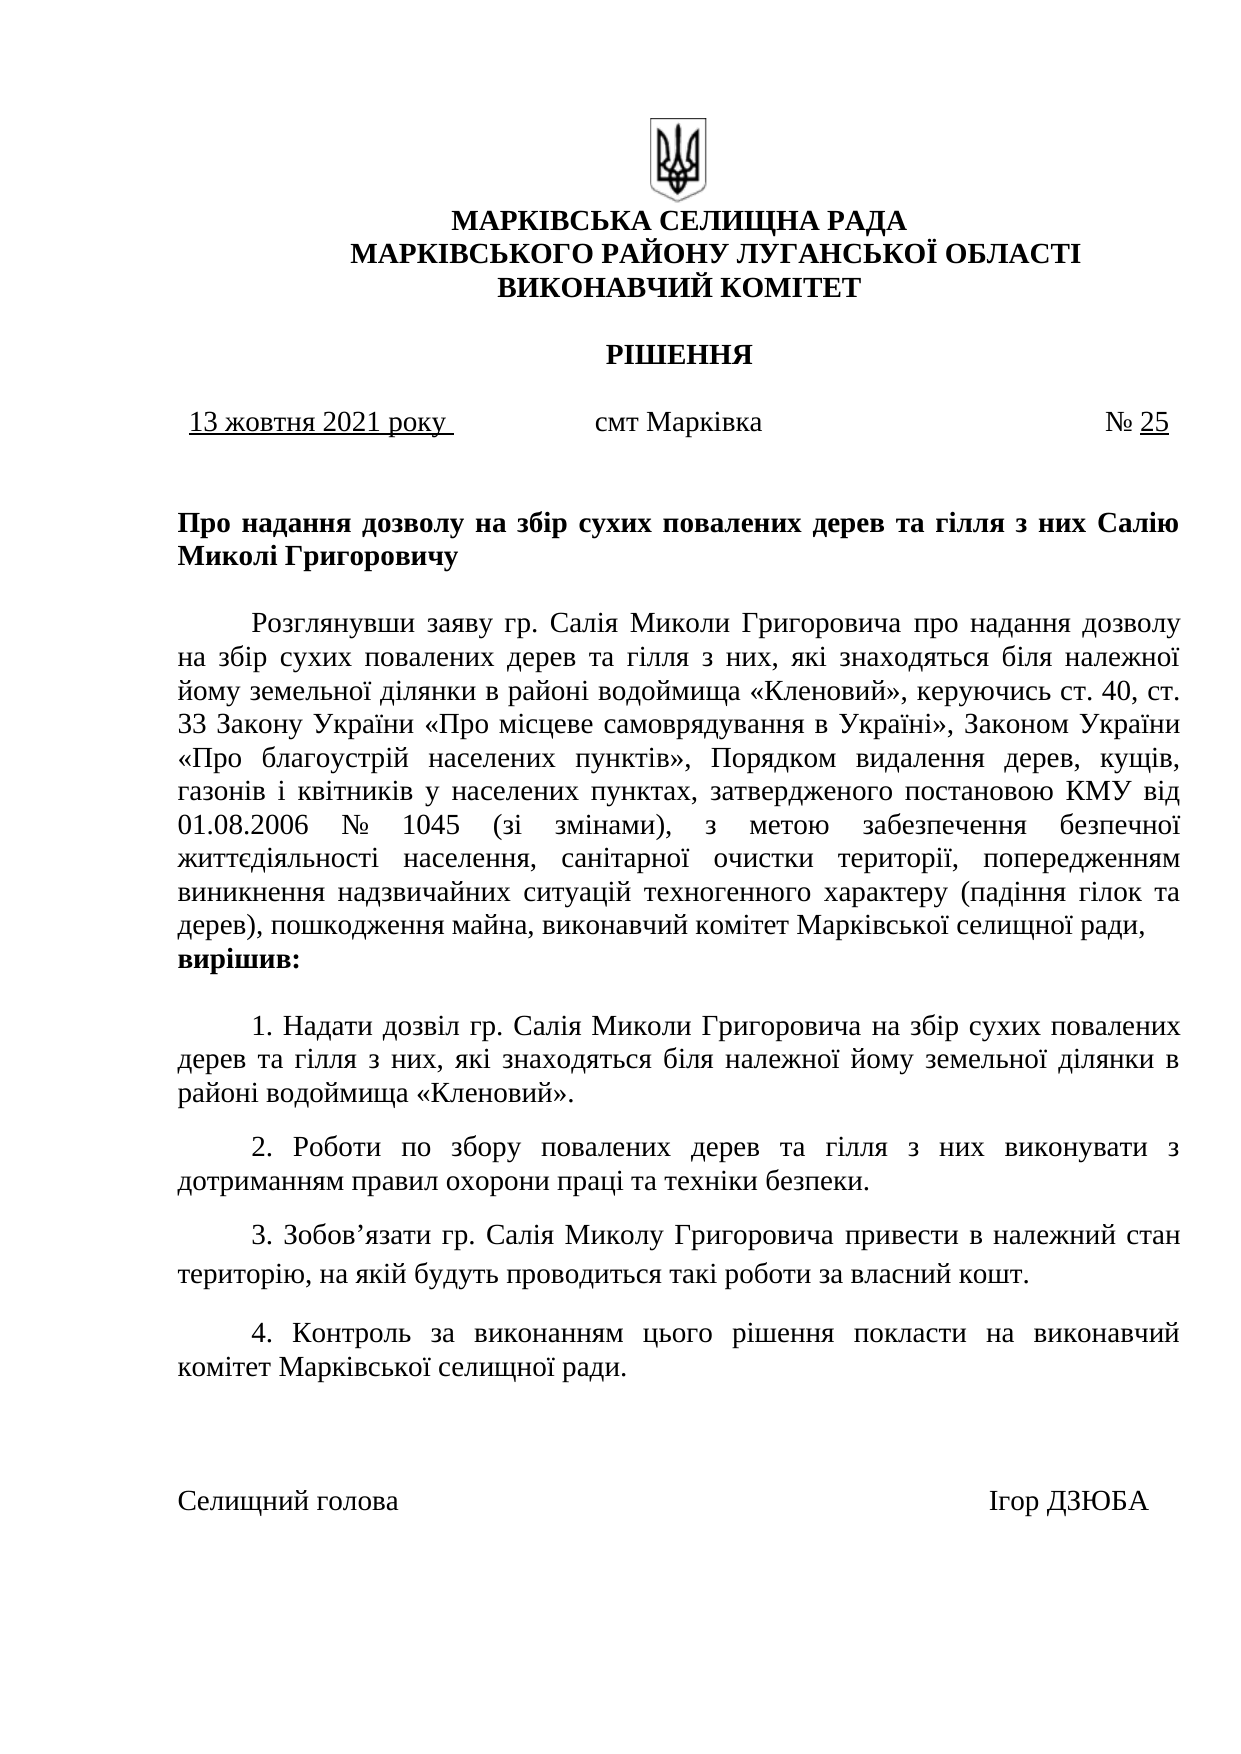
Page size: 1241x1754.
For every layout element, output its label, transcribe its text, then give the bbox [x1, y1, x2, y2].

text ВИКОНАВЧИЙ КОМІТЕТ [177, 270, 1181, 304]
text Розглянувши заяву гр. Салія Миколи Григоровича про надання дозволу на збір сухих повалених дерев та гілля з них, які знаходяться біля належної йому земельної ділянки в районі водоймища «Кленовий», керуючись ст. 40, ст. 33 Закону України «Про місцеве самоврядування в Україні», Законом України «Про благоустрій населених пунктів», Порядком видалення дерев, кущів, газонів і квітників у населених пунктах, затвердженого постановою КМУ від 01.08.2006 № 1045 (зі змінами), з метою забезпечення безпечної життєдіяльності населення, санітарної очистки території, попередженням виникнення надзвичайних ситуацій техногенного характеру (падіння гілок та дерев), пошкодження майна, виконавчий комітет Марківської селищної ради, [177, 606, 1181, 941]
table_header № 25 [846, 404, 1180, 471]
text 3. Зобов’язати гр. Салія Миколу Григоровича привести в належний стан територію, на якій будуть проводиться такі роботи за власний кошт. [177, 1217, 1181, 1289]
picture [650, 118, 708, 204]
text 2. Роботи по збору повалених дерев та гілля з них виконувати з дотриманням правил охорони праці та техніки безпеки. [177, 1129, 1181, 1197]
text 4. Контроль за виконанням цього рішення покласти на виконавчий комітет Марківської селищної ради. [177, 1315, 1181, 1382]
text РІШЕННЯ [177, 337, 1181, 371]
text Про надання дозволу на збір сухих повалених дерев та гілля з них Салію Миколі Григоровичу [177, 505, 1181, 572]
text вирішив: [177, 941, 1181, 974]
text 1. Надати дозвіл гр. Салія Миколи Григоровича на збір сухих повалених дерев та гілля з них, які знаходяться біля належної йому земельної ділянки в районі водоймища «Кленовий». [177, 1008, 1181, 1109]
table_header 13 жовтня 2021 року [177, 404, 511, 471]
text Селищний голова Ігор ДЗЮБА [177, 1483, 1181, 1517]
text МАРКІВСЬКОГО РАЙОНУ ЛУГАНСЬКОЇ ОБЛАСТІ [177, 237, 1181, 270]
text МАРКІВСЬКА СЕЛИЩНА РАДА [177, 203, 1181, 237]
table_header смт Марківка [511, 404, 846, 471]
